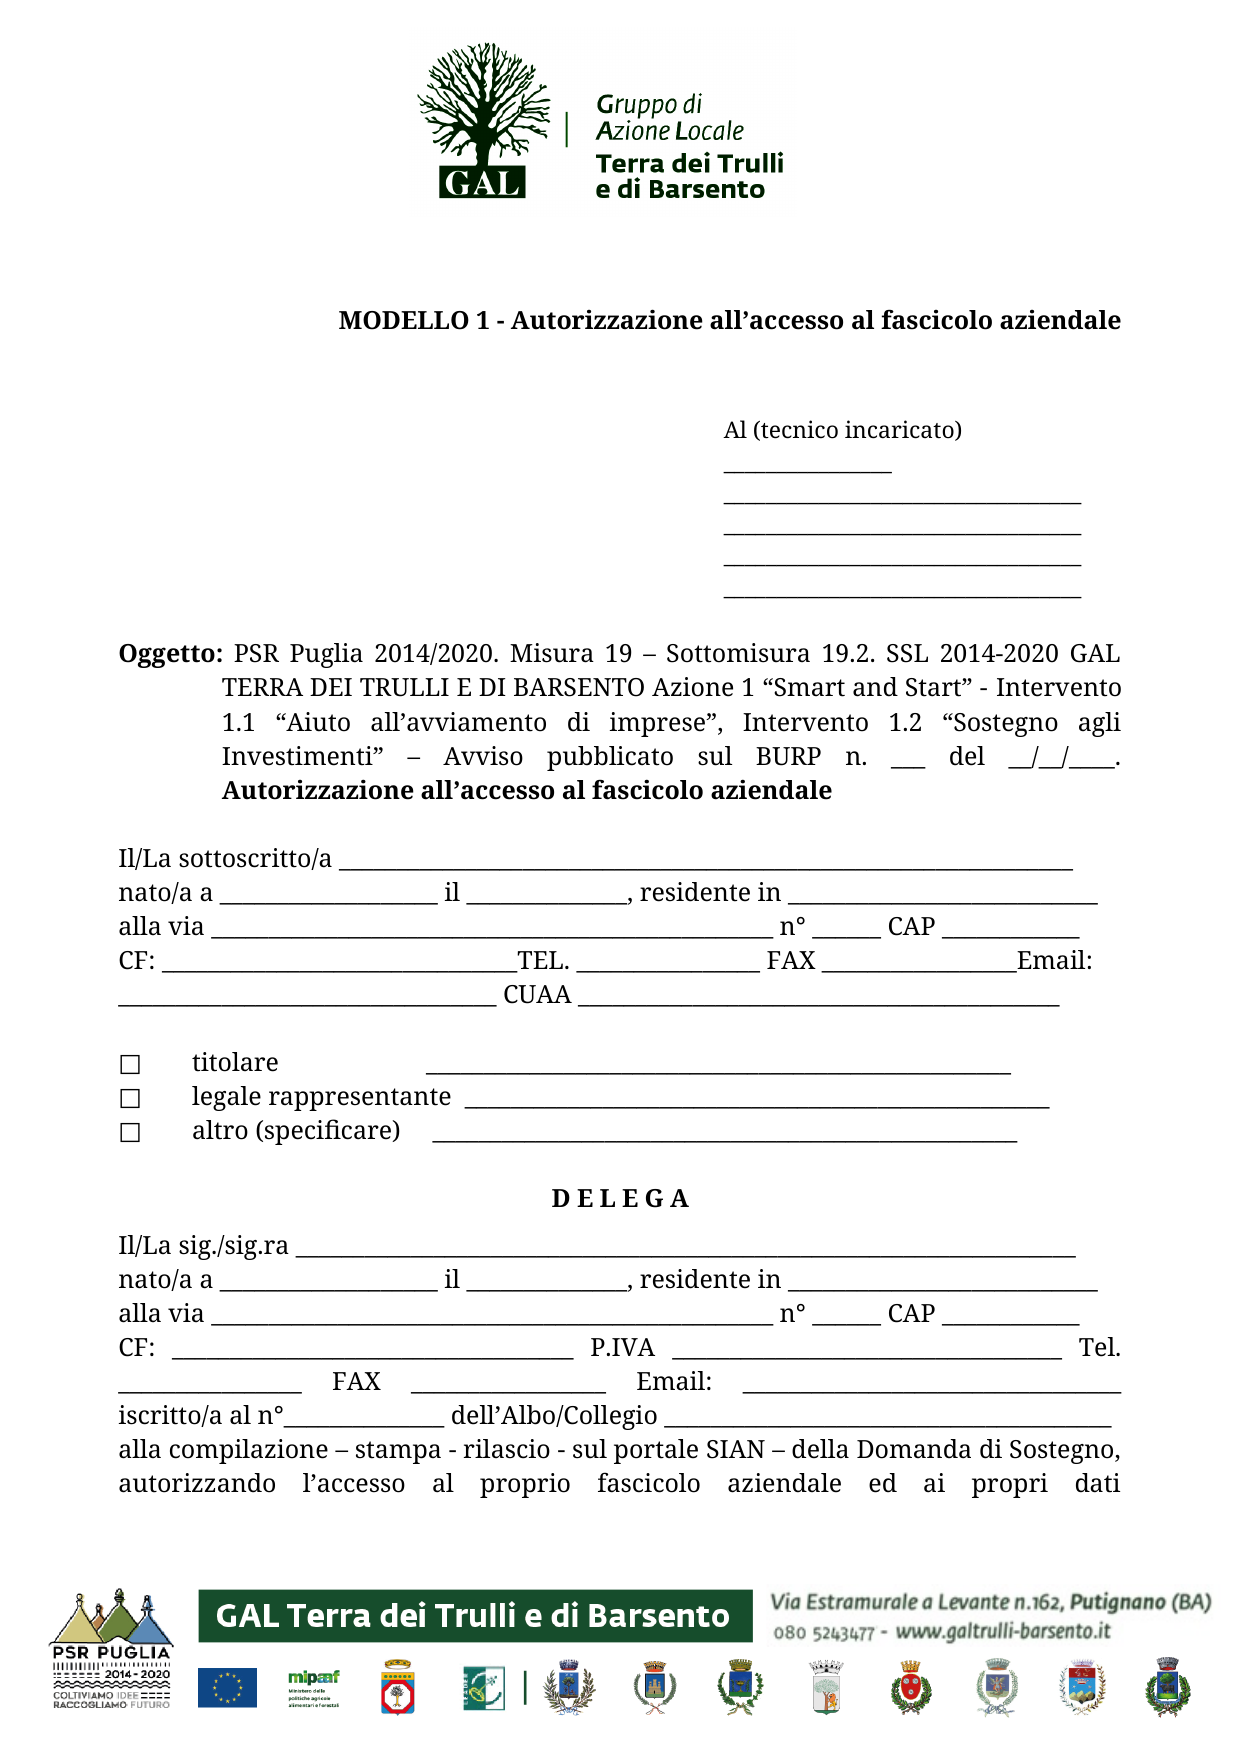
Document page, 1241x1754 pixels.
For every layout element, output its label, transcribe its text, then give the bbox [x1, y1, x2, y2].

text □ titolare ___________________________________________________ [118, 1045, 1122, 1079]
text □ altro (specificare) ___________________________________________________ [118, 1113, 1122, 1147]
text __________________________________ [723, 508, 1122, 539]
text __________________________________ [723, 539, 1122, 571]
text Al (tecnico incaricato) ________________ [723, 414, 1122, 477]
text __________________________________ [723, 571, 1122, 602]
picture [408, 27, 798, 217]
picture [26, 1577, 1221, 1723]
text nato/a a ___________________ il ______________, residente in ___________________________ [118, 874, 1122, 908]
text MODELLO 1 - Autorizzazione all’accesso al fascicolo aziendale [118, 303, 1122, 337]
text alla via _________________________________________________ n° ______ CAP ____________ [118, 908, 1122, 943]
text alla via _________________________________________________ n° ______ CAP ____________ [118, 1296, 1122, 1330]
text Oggetto: PSR Puglia 2014/2020. Misura 19 – Sottomisura 19.2. SSL 2014-2020 GAL TERRA DEI TRULLI E DI BARSENTO Azione 1 “Smart and Start” - Intervento 1.1 “Aiuto all’avviamento di imprese”, Intervento 1.2 “Sostegno agli Investimenti” – Avviso pubblicato sul BURP n. ___ del __/__/____. Autorizzazione all’accesso al fascicolo aziendale [118, 636, 1122, 806]
text Il/La sottoscritto/a ________________________________________________________________ [118, 840, 1122, 874]
text CF: _______________________________TEL. ________________ FAX _________________Email: _________________________________ CUAA __________________________________________ [118, 943, 1122, 1011]
text DELEGA [118, 1181, 1122, 1215]
text □ legale rappresentante ___________________________________________________ [118, 1079, 1122, 1113]
text CF: ___________________________________ P.IVA __________________________________ Tel. ________________ FAX _________________ Email: _________________________________ iscritto/a al n°______________ dell’Albo/Collegio _______________________________________ [118, 1330, 1122, 1432]
text nato/a a ___________________ il ______________, residente in ___________________________ [118, 1262, 1122, 1296]
text Il/La sig./sig.ra ____________________________________________________________________ [118, 1228, 1122, 1262]
text __________________________________ [723, 477, 1122, 508]
